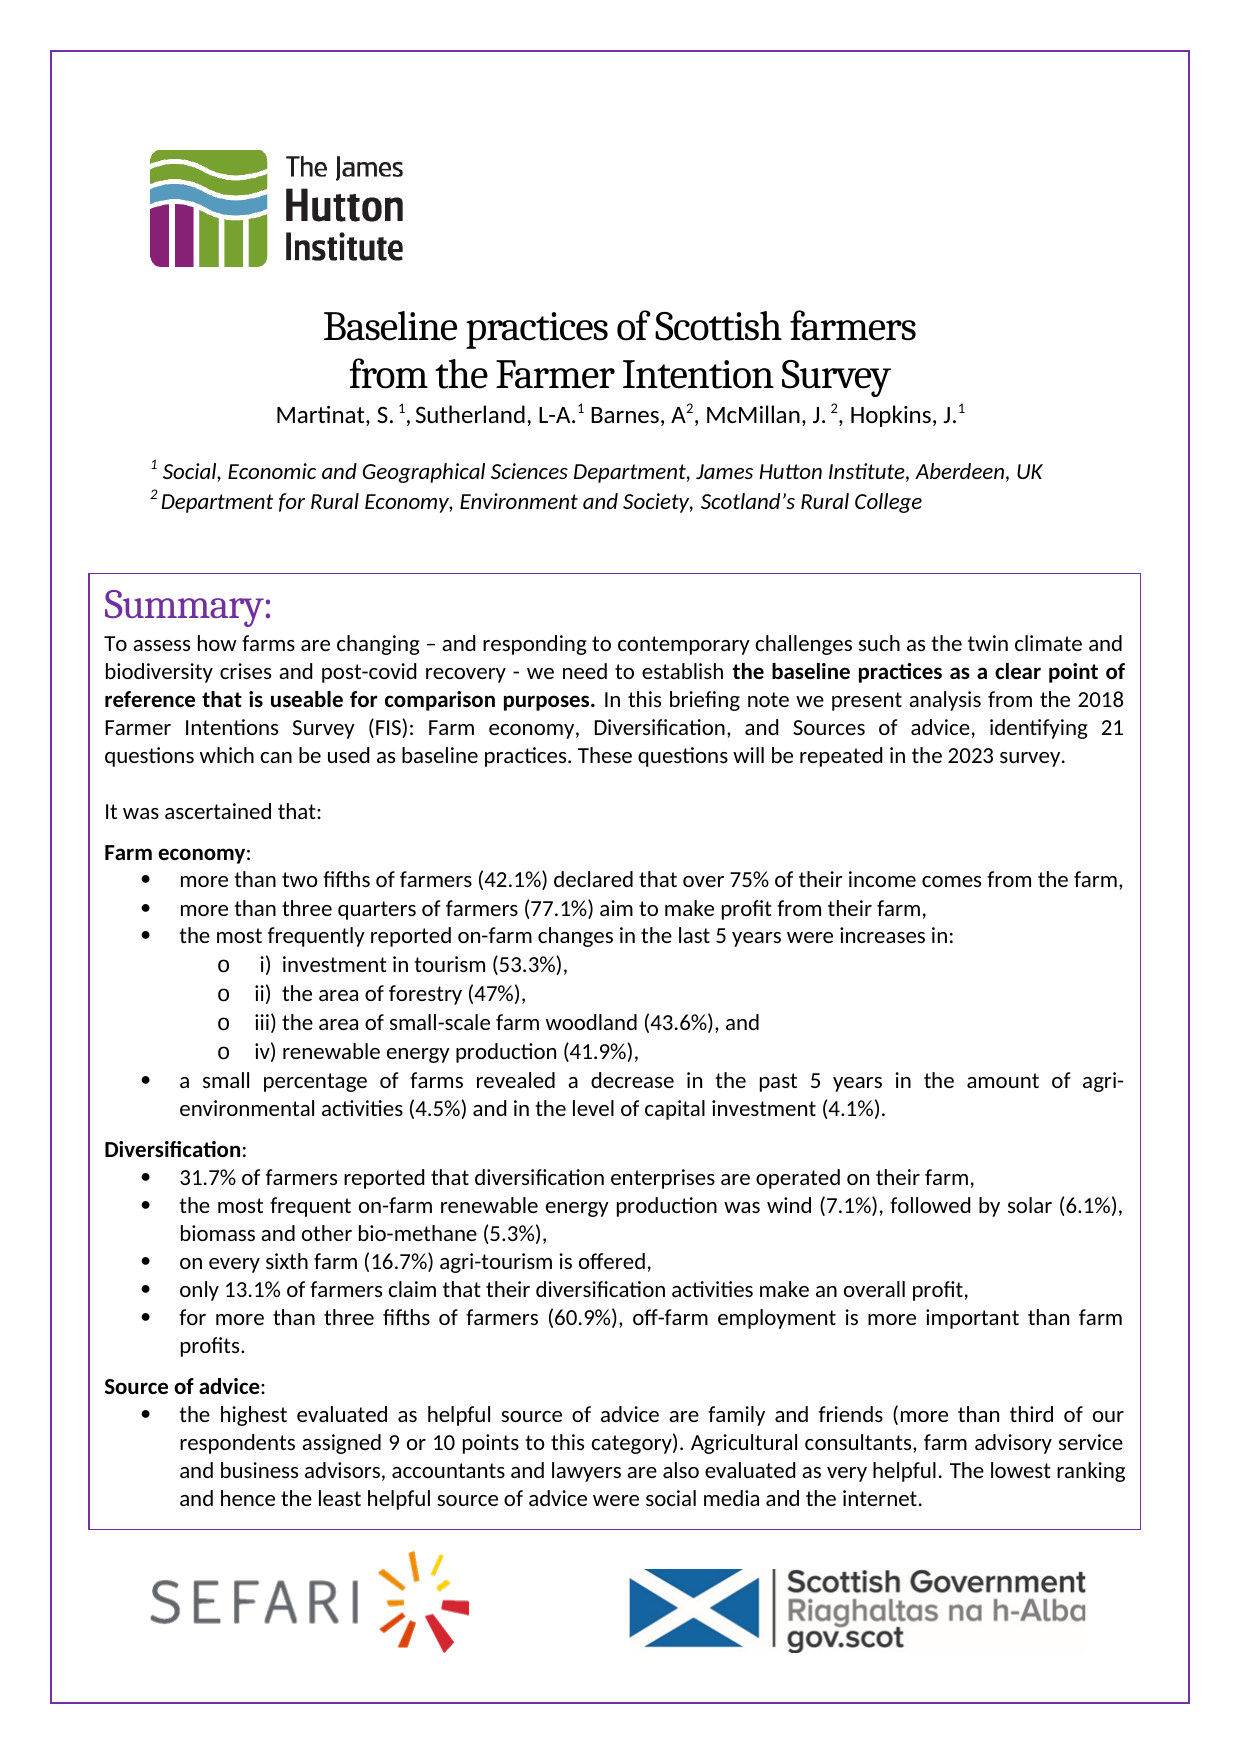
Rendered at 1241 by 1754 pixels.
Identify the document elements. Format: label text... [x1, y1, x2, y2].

picture [150, 150, 403, 267]
picture [629, 1569, 1086, 1653]
text 1 Social, Economic and Geographical Sciences Department, James Hutton Institute, Aberdeen, UK [150, 455, 1090, 486]
picture [150, 1551, 469, 1653]
title from the Farmer Intention Survey [150, 351, 1090, 399]
title Baseline practices of Scottish farmers [150, 303, 1090, 351]
text Martinat, S. 1, Sutherland, L-A.1 Barnes, A2, McMillan, J. 2, Hopkins, J.1 [150, 399, 1090, 430]
text 2 Department for Rural Economy, Environment and Society, Scotland’s Rural College [150, 486, 1090, 516]
